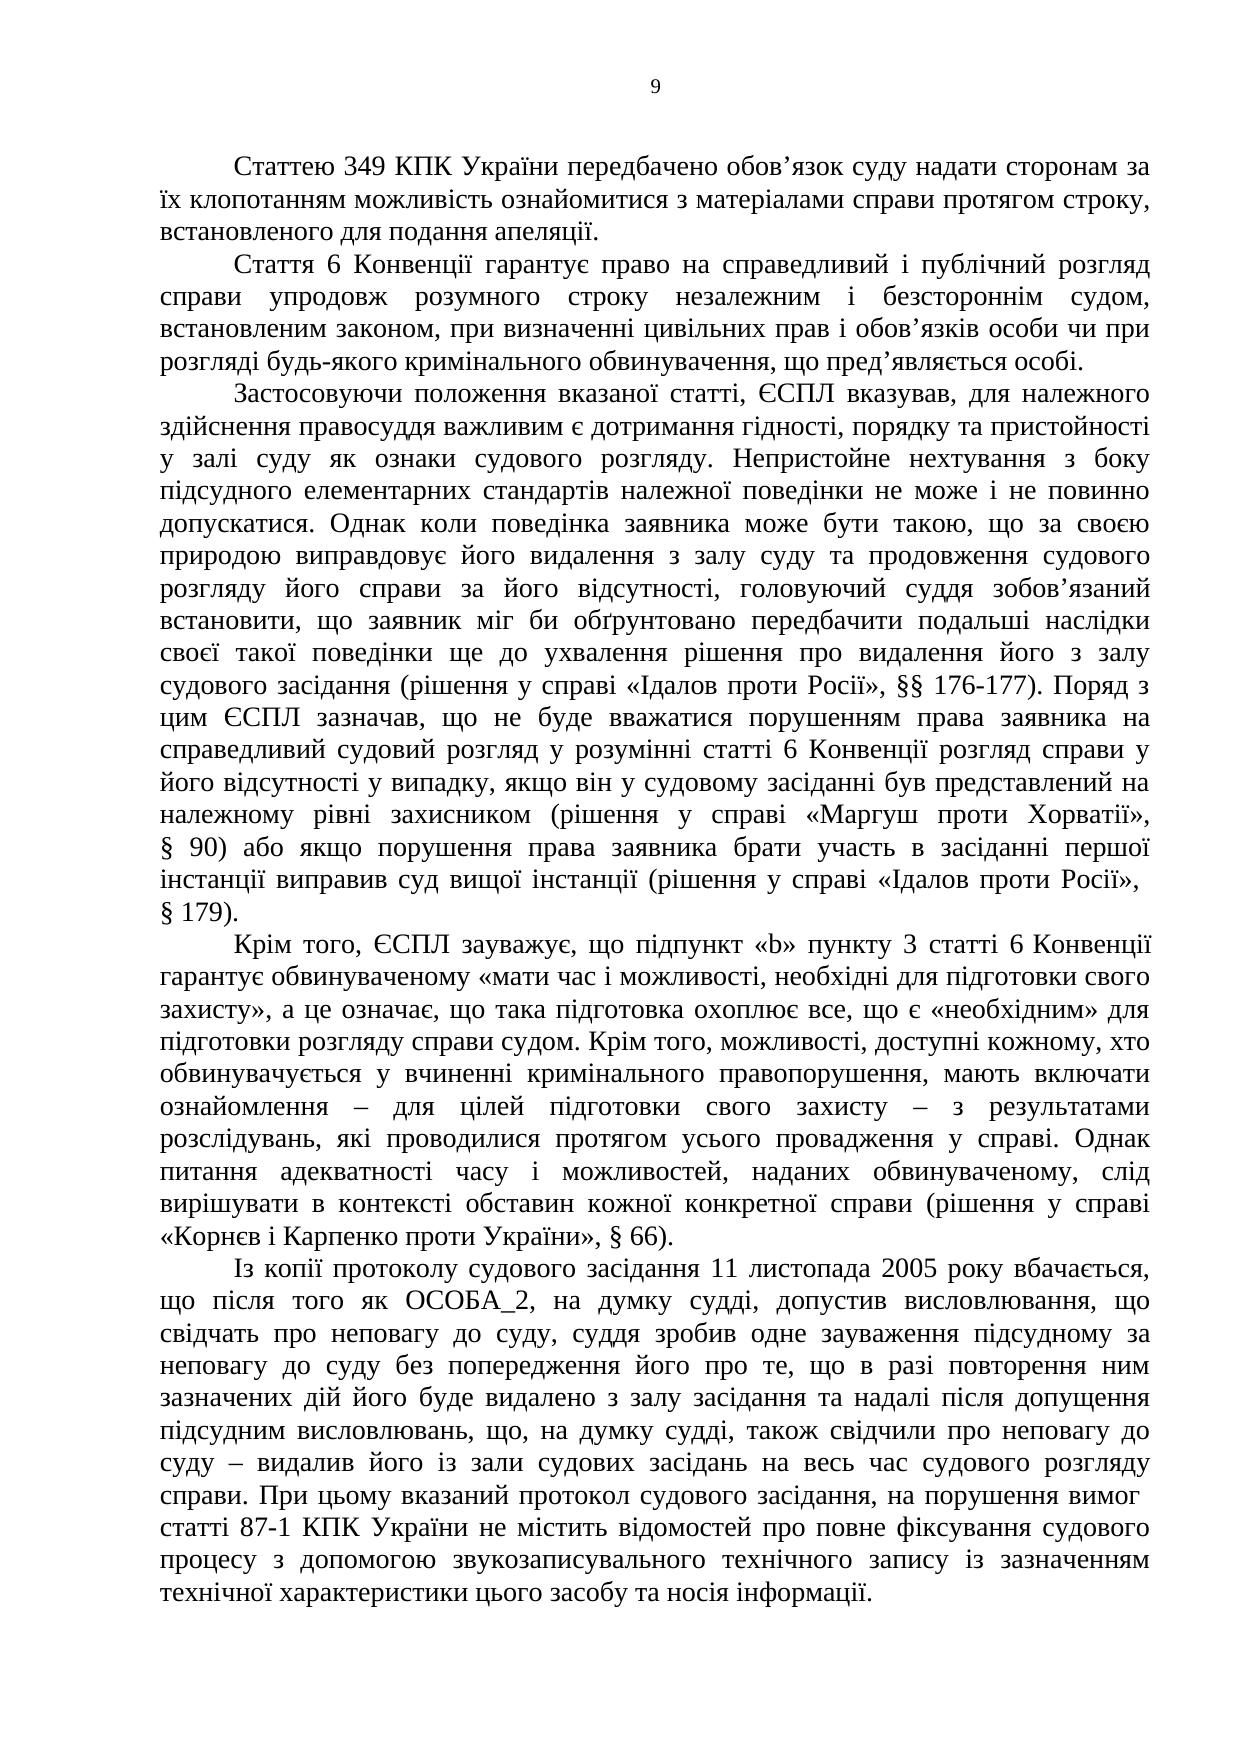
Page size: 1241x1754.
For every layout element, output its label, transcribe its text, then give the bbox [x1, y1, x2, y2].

text Із копії протоколу судового засідання 11 листопада 2005 року вбачається, що після того як ОСОБА_2, на думку судді, допустив висловлювання, що свідчать про неповагу до суду, суддя зробив одне зауваження підсудному за неповагу до суду без попередження його про те, що в разі повторення ним зазначених дій його буде видалено з залу засідання та надалі після допущення підсудним висловлювань, що, на думку судді, також свідчили про неповагу до суду – видалив його із зали судових засідань на весь час судового розгляду справи. При цьому вказаний протокол судового засідання, на порушення вимог статті 87-1 КПК України не містить відомостей про повне фіксування судового процесу з допомогою звукозаписувального технічного запису із зазначенням технічної характеристики цього засобу та носія інформації. [159, 1251, 1152, 1607]
text Застосовуючи положення вказаної статті, ЄСПЛ вказував, для належного здійснення правосуддя важливим є дотримання гідності, порядку та пристойності у залі суду як ознаки судового розгляду. Непристойне нехтування з боку підсудного елементарних стандартів належної поведінки не може і не повинно допускатися. Однак коли поведінка заявника може бути такою, що за своєю природою виправдовує його видалення з залу суду та продовження судового розгляду його справи за його відсутності, головуючий суддя зобов’язаний встановити, що заявник міг би обґрунтовано передбачити подальші наслідки своєї такої поведінки ще до ухвалення рішення про видалення його з залу судового засідання (рішення у справі «Ідалов проти Росії», §§ 176-177). Поряд з цим ЄСПЛ зазначав, що не буде вважатися порушенням права заявника на справедливий судовий розгляд у розумінні статті 6 Конвенції розгляд справи у його відсутності у випадку, якщо він у судовому засіданні був представлений на належному рівні захисником (рішення у справі «Маргуш проти Хорватії», § 90) або якщо порушення права заявника брати участь в засіданні першої інстанції виправив суд вищої інстанції (рішення у справі «Ідалов проти Росії», § 179). [159, 376, 1152, 927]
text Статтею 349 КПК України передбачено обов’язок суду надати сторонам за їх клопотанням можливість ознайомитися з матеріалами справи протягом строку, встановленого для подання апеляції. [159, 149, 1152, 247]
text Стаття 6 Конвенції гарантує право на справедливий і публічний розгляд справи упродовж розумного строку незалежним і безстороннім судом, встановленим законом, при визначенні цивільних прав і обов’язків особи чи при розгляді будь-якого кримінального обвинувачення, що пред’являється особі. [159, 247, 1152, 376]
text Крім того, ЄСПЛ зауважує, що підпункт «b» пункту 3 статті 6 Конвенції гарантує обвинуваченому «мати час і можливості, необхідні для підготовки свого захисту», а це означає, що така підготовка охоплює все, що є «необхідним» для підготовки розгляду справи судом. Крім того, можливості, доступні кожному, хто обвинувачується у вчиненні кримінального правопорушення, мають включати ознайомлення – для цілей підготовки свого захисту – з результатами розслідувань, які проводилися протягом усього провадження у справі. Однак питання адекватності часу і можливостей, наданих обвинуваченому, слід вирішувати в контексті обставин кожної конкретної справи (рішення у справі «Корнєв і Карпенко проти України», § 66). [159, 927, 1152, 1251]
